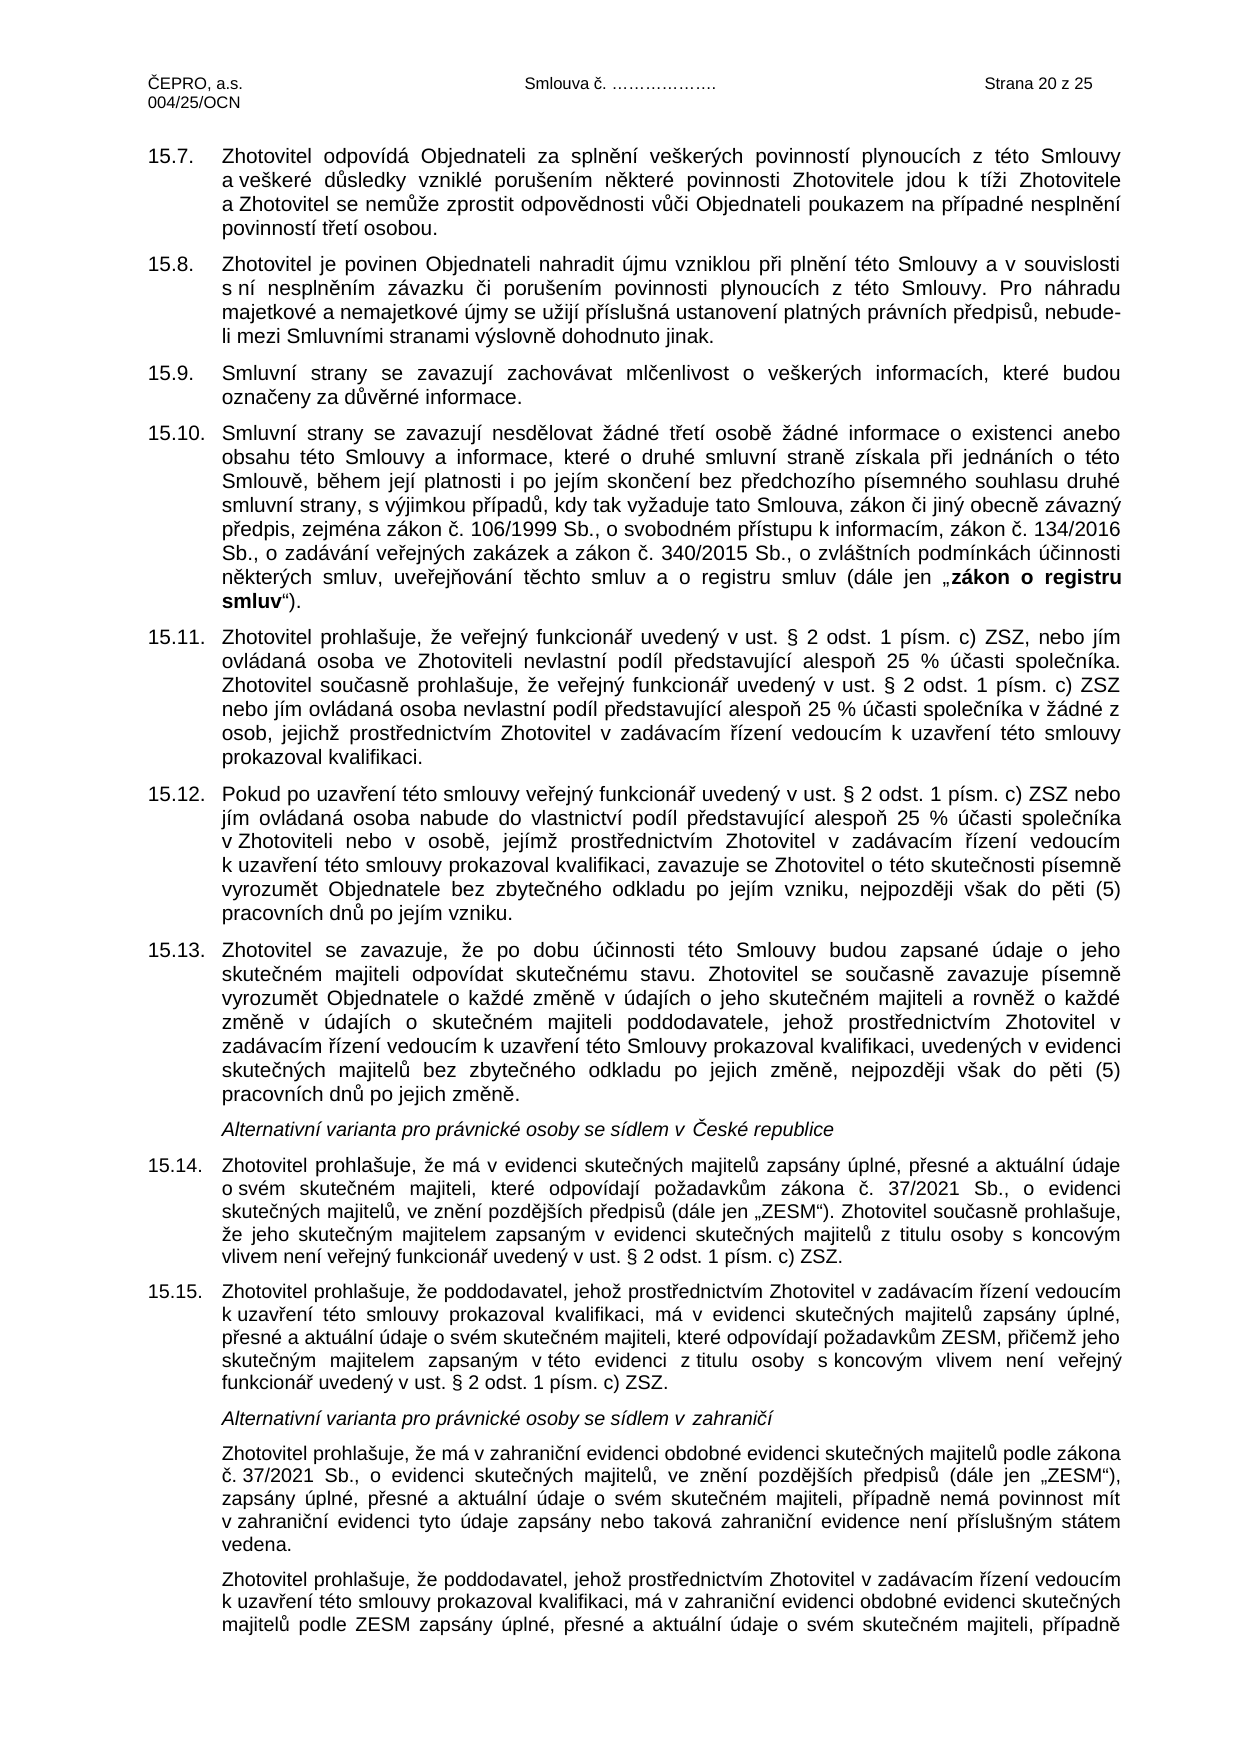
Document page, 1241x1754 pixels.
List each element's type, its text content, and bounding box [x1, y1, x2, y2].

text Zhotovitel prohlašuje, že má v evidenci skutečných majitelů zapsány úplné, přesné a aktuální údaje o svém skutečném majiteli, které odpovídají požadavkům zákona č. 37/2021 Sb., o evidenci skutečných majitelů, ve znění pozdějších předpisů (dále jen „ZESM“). Zhotovitel současně prohlašuje, že jeho skutečným majitelem zapsaným v evidenci skutečných majitelů z titulu osoby s koncovým vlivem není veřejný funkcionář uvedený v ust. § 2 odst. 1 písm. c) ZSZ. [148, 1153, 1122, 1268]
text Zhotovitel odpovídá Objednateli za splnění veškerých povinností plynoucích z této Smlouvy a veškeré důsledky vzniklé porušením některé povinnosti Zhotovitele jdou k tíži Zhotovitele a Zhotovitel se nemůže zprostit odpovědnosti vůči Objednateli poukazem na případné nesplnění povinností třetí osobou. [148, 144, 1122, 240]
text Zhotovitel prohlašuje, že veřejný funkcionář uvedený v ust. § 2 odst. 1 písm. c) ZSZ, nebo jím ovládaná osoba ve Zhotoviteli nevlastní podíl představující alespoň 25 % účasti společníka. Zhotovitel současně prohlašuje, že veřejný funkcionář uvedený v ust. § 2 odst. 1 písm. c) ZSZ nebo jím ovládaná osoba nevlastní podíl představující alespoň 25 % účasti společníka v žádné z osob, jejichž prostřednictvím Zhotovitel v zadávacím řízení vedoucím k uzavření této smlouvy prokazoval kvalifikaci. [148, 625, 1122, 769]
text Zhotovitel je povinen Objednateli nahradit újmu vzniklou při plnění této Smlouvy a v souvislosti s ní nesplněním závazku či porušením povinnosti plynoucích z této Smlouvy. Pro náhradu majetkové a nemajetkové újmy se užijí příslušná ustanovení platných právních předpisů, nebude-li mezi Smluvními stranami výslovně dohodnuto jinak. [148, 252, 1122, 348]
text Pokud po uzavření této smlouvy veřejný funkcionář uvedený v ust. § 2 odst. 1 písm. c) ZSZ nebo jím ovládaná osoba nabude do vlastnictví podíl představující alespoň 25 % účasti společníka v Zhotoviteli nebo v osobě, jejímž prostřednictvím Zhotovitel v zadávacím řízení vedoucím k uzavření této smlouvy prokazoval kvalifikaci, zavazuje se Zhotovitel o této skutečnosti písemně vyrozumět Objednatele bez zbytečného odkladu po jejím vzniku, nejpozději však do pěti (5) pracovních dnů po jejím vzniku. [148, 781, 1122, 925]
text Zhotovitel se zavazuje, že po dobu účinnosti této Smlouvy budou zapsané údaje o jeho skutečném majiteli odpovídat skutečnému stavu. Zhotovitel se současně zavazuje písemně vyrozumět Objednatele o každé změně v údajích o jeho skutečném majiteli a rovněž o každé změně v údajích o skutečném majiteli poddodavatele, jehož prostřednictvím Zhotovitel v zadávacím řízení vedoucím k uzavření této Smlouvy prokazoval kvalifikaci, uvedených v evidenci skutečných majitelů bez zbytečného odkladu po jejich změně, nejpozději však do pěti (5) pracovních dnů po jejich změně. [148, 938, 1122, 1105]
text Smluvní strany se zavazují nesdělovat žádné třetí osobě žádné informace o existenci anebo obsahu této Smlouvy a informace, které o druhé smluvní straně získala při jednáních o této Smlouvě, během její platnosti i po jejím skončení bez předchozího písemného souhlasu druhé smluvní strany, s výjimkou případů, kdy tak vyžaduje tato Smlouva, zákon či jiný obecně závazný předpis, zejména zákon č. 106/1999 Sb., o svobodném přístupu k informacím, zákon č. 134/2016 Sb., o zadávání veřejných zakázek a zákon č. 340/2015 Sb., o zvláštních podmínkách účinnosti některých smluv, uveřejňování těchto smluv a o registru smluv (dále jen „zákon o registru smluv“). [148, 421, 1122, 613]
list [222, 1568, 1122, 1636]
text Alternativní varianta pro právnické osoby se sídlem v České republice [222, 1118, 1122, 1141]
text Smluvní strany se zavazují zachovávat mlčenlivost o veškerých informacích, které budou označeny za důvěrné informace. [148, 361, 1122, 408]
text Zhotovitel prohlašuje, že poddodavatel, jehož prostřednictvím Zhotovitel v zadávacím řízení vedoucím k uzavření této smlouvy prokazoval kvalifikaci, má v evidenci skutečných majitelů zapsány úplné, přesné a aktuální údaje o svém skutečném majiteli, které odpovídají požadavkům ZESM, přičemž jeho skutečným majitelem zapsaným v této evidenci z titulu osoby s koncovým vlivem není veřejný funkcionář uvedený v ust. § 2 odst. 1 písm. c) ZSZ. [148, 1280, 1122, 1394]
list Zhotovitel prohlašuje, že má v zahraniční evidenci obdobné evidenci skutečných majitelů podle zákona č. 37/2021 Sb., o evidenci skutečných majitelů, ve znění pozdějších předpisů (dále jen „ZESM“), zapsány úplné, přesné a aktuální údaje o svém skutečném majiteli, případně nemá povinnost mít v zahraniční evidenci tyto údaje zapsány nebo taková zahraniční evidence není příslušným státem vedena. [222, 1442, 1122, 1555]
text Alternativní varianta pro právnické osoby se sídlem v zahraničí [222, 1406, 1122, 1429]
